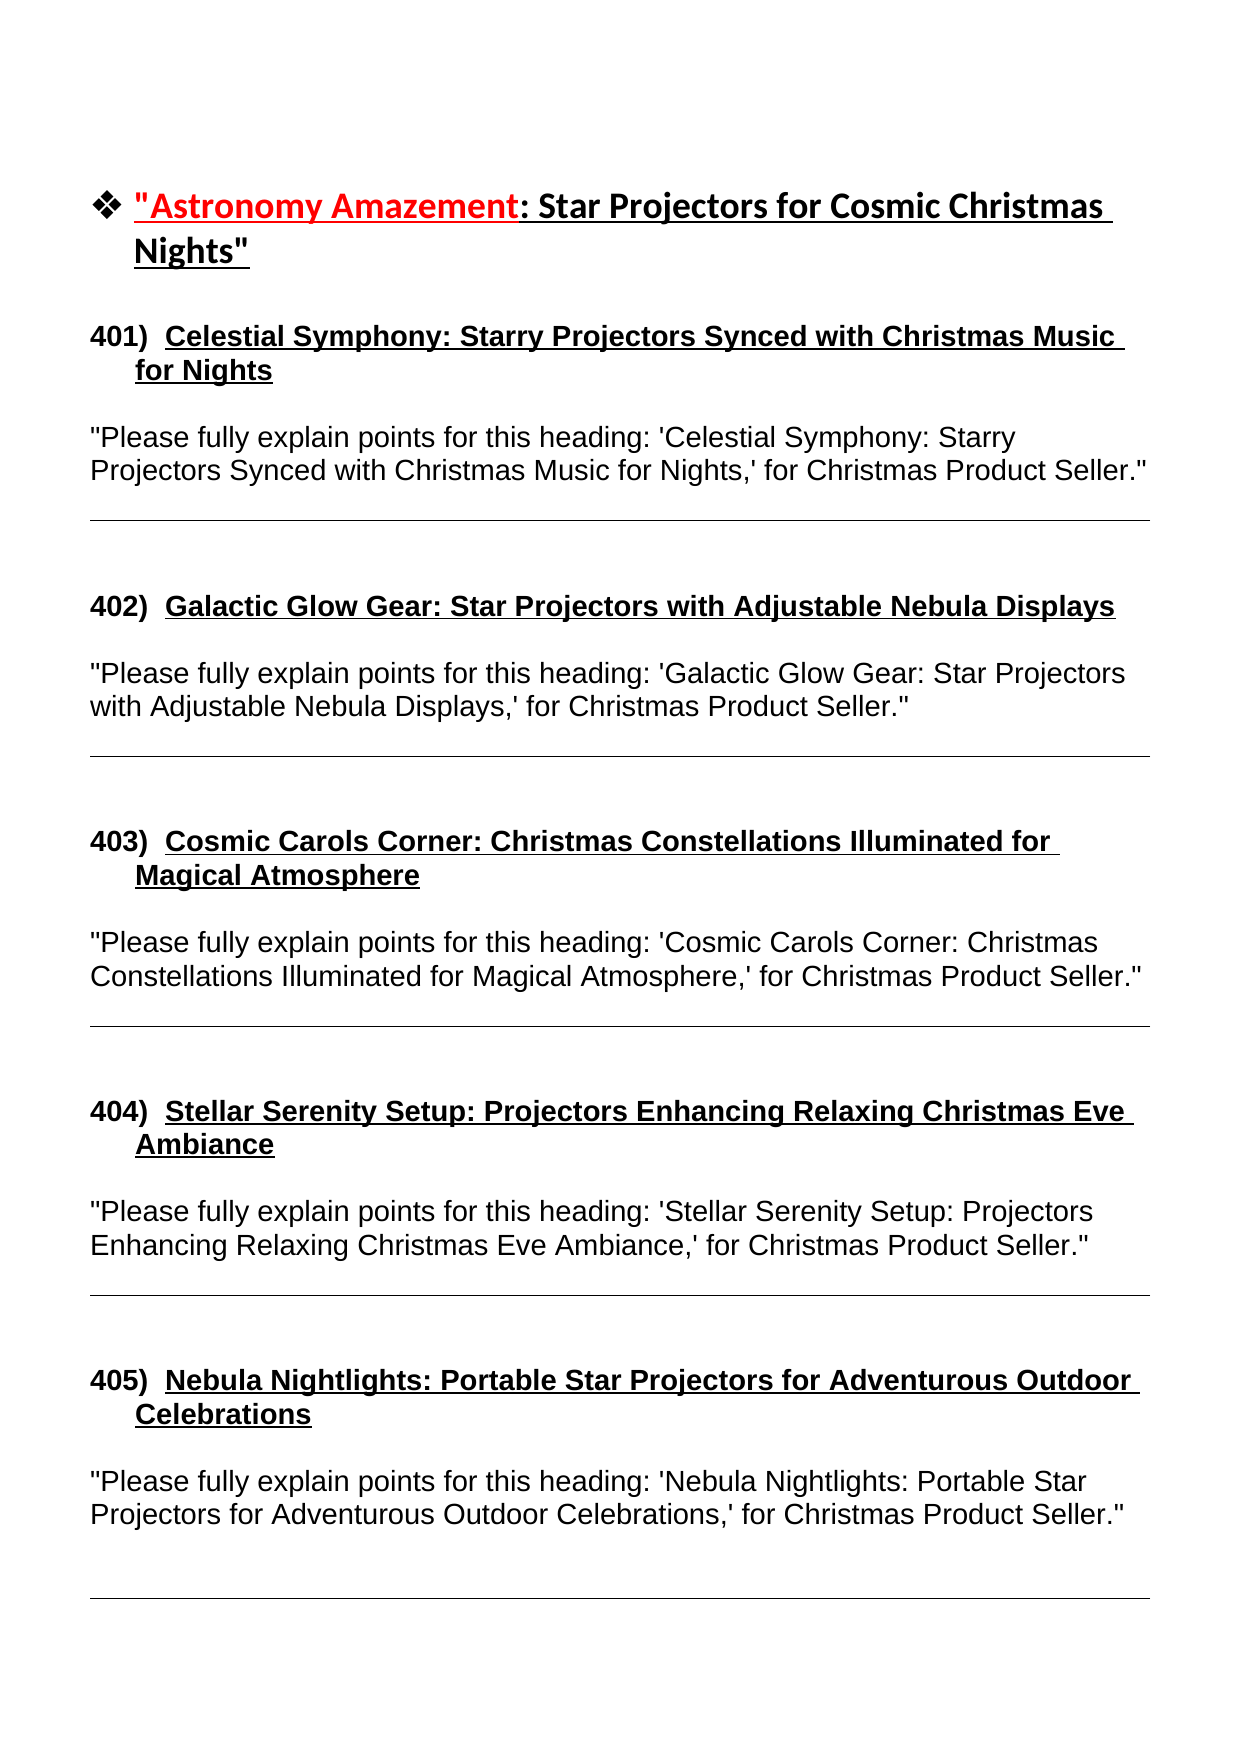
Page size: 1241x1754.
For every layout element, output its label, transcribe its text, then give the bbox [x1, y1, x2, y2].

list "Please fully explain points for this heading: 'Galactic Glow Gear: Star Projectors with Adjustable Nebula Displays,' for Christmas Product Seller." [90, 656, 1150, 723]
list Nebula Nightlights: Portable Star Projectors for Adventurous Outdoor Celebrations [90, 1363, 1150, 1430]
list "Astronomy Amazement: Star Projectors for Cosmic Christmas Nights" [90, 182, 1150, 273]
list "Please fully explain points for this heading: 'Nebula Nightlights: Portable Star Projectors for Adventurous Outdoor Celebrations,' for Christmas Product Seller." [90, 1464, 1150, 1531]
list "Please fully explain points for this heading: 'Stellar Serenity Setup: Projectors Enhancing Relaxing Christmas Eve Ambiance,' for Christmas Product Seller." [90, 1194, 1150, 1261]
list Celestial Symphony: Starry Projectors Synced with Christmas Music for Nights [90, 319, 1150, 386]
list "Please fully explain points for this heading: 'Cosmic Carols Corner: Christmas Constellations Illuminated for Magical Atmosphere,' for Christmas Product Seller." [90, 925, 1150, 992]
list Cosmic Carols Corner: Christmas Constellations Illuminated for Magical Atmosphere [90, 824, 1150, 891]
list Stellar Serenity Setup: Projectors Enhancing Relaxing Christmas Eve Ambiance [90, 1094, 1150, 1161]
list Galactic Glow Gear: Star Projectors with Adjustable Nebula Displays [90, 588, 1150, 622]
list "Please fully explain points for this heading: 'Celestial Symphony: Starry Projectors Synced with Christmas Music for Nights,' for Christmas Product Seller." [90, 420, 1150, 487]
